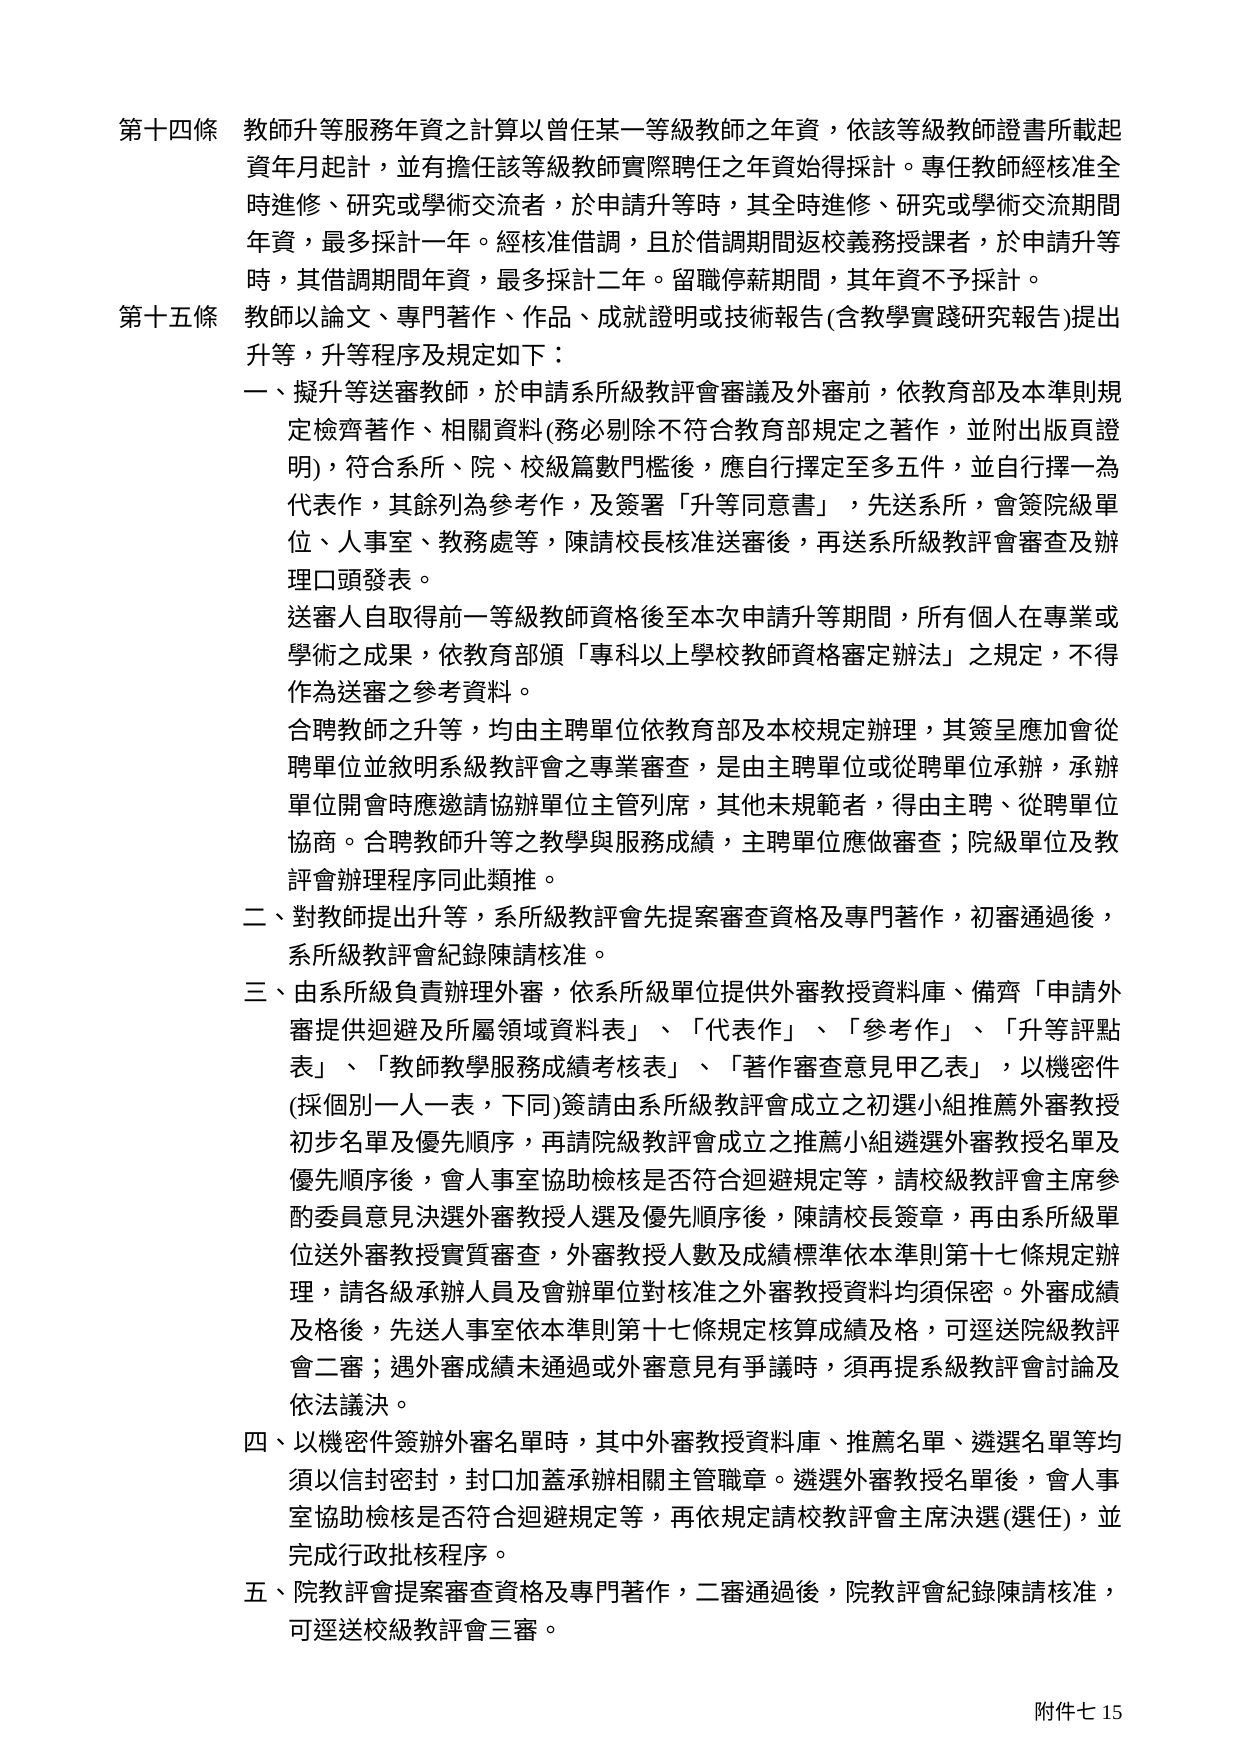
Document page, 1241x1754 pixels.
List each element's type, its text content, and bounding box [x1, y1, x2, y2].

text 合聘教師之升等，均由主聘單位依教育部及本校規定辦理，其簽呈應加會從聘單位並敘明系級教評會之專業審查，是由主聘單位或從聘單位承辦，承辦單位開會時應邀請協辦單位主管列席，其他未規範者，得由主聘、從聘單位協商。合聘教師升等之教學與服務成績，主聘單位應做審查；院級單位及教評會辦理程序同此類推。 [287, 710, 1122, 897]
text 第十四條 教師升等服務年資之計算以曾任某一等級教師之年資，依該等級教師證書所載起資年月起計，並有擔任該等級教師實際聘任之年資始得採計。專任教師經核准全時進修、研究或學術交流者，於申請升等時，其全時進修、研究或學術交流期間年資，最多採計一年。經核准借調，且於借調期間返校義務授課者，於申請升等時，其借調期間年資，最多採計二年。留職停薪期間，其年資不予採計。 [118, 110, 1122, 297]
text 送審人自取得前一等級教師資格後至本次申請升等期間，所有個人在專業或學術之成果，依教育部頒「專科以上學校教師資格審定辦法」之規定，不得作為送審之參考資料。 [287, 597, 1122, 710]
text 第十五條 教師以論文、專門著作、作品、成就證明或技術報告(含教學實踐研究報告)提出升等，升等程序及規定如下： [118, 297, 1122, 372]
text 一、擬升等送審教師，於申請系所級教評會審議及外審前，依教育部及本準則規定檢齊著作、相關資料(務必剔除不符合教育部規定之著作，並附出版頁證明)，符合系所、院、校級篇數門檻後，應自行擇定至多五件，並自行擇一為代表作，其餘列為參考作，及簽署「升等同意書」，先送系所，會簽院級單位、人事室、教務處等，陳請校長核准送審後，再送系所級教評會審查及辦理口頭發表。 [243, 372, 1122, 597]
text 二、對教師提出升等，系所級教評會先提案審查資格及專門著作，初審通過後，系所級教評會紀錄陳請核准。 [242, 897, 1122, 972]
text 五、院教評會提案審查資格及專門著作，二審通過後，院教評會紀錄陳請核准，可逕送校級教評會三審。 [243, 1572, 1122, 1647]
text 四、以機密件簽辦外審名單時，其中外審教授資料庫、推薦名單、遴選名單等均須以信封密封，封口加蓋承辦相關主管職章。遴選外審教授名單後，會人事室協助檢核是否符合迴避規定等，再依規定請校教評會主席決選(選任)，並完成行政批核程序。 [243, 1422, 1122, 1572]
text 三、由系所級負責辦理外審，依系所級單位提供外審教授資料庫、備齊「申請外審提供迴避及所屬領域資料表」、「代表作」、「參考作」、「升等評點表」、「教師教學服務成績考核表」、「著作審查意見甲乙表」，以機密件(採個別一人一表，下同)簽請由系所級教評會成立之初選小組推薦外審教授初步名單及優先順序，再請院級教評會成立之推薦小組遴選外審教授名單及優先順序後，會人事室協助檢核是否符合迴避規定等，請校級教評會主席參酌委員意見決選外審教授人選及優先順序後，陳請校長簽章，再由系所級單位送外審教授實質審查，外審教授人數及成績標準依本準則第十七條規定辦理，請各級承辦人員及會辦單位對核准之外審教授資料均須保密。外審成績及格後，先送人事室依本準則第十七條規定核算成績及格，可逕送院級教評會二審；遇外審成績未通過或外審意見有爭議時，須再提系級教評會討論及依法議決。 [243, 972, 1122, 1422]
